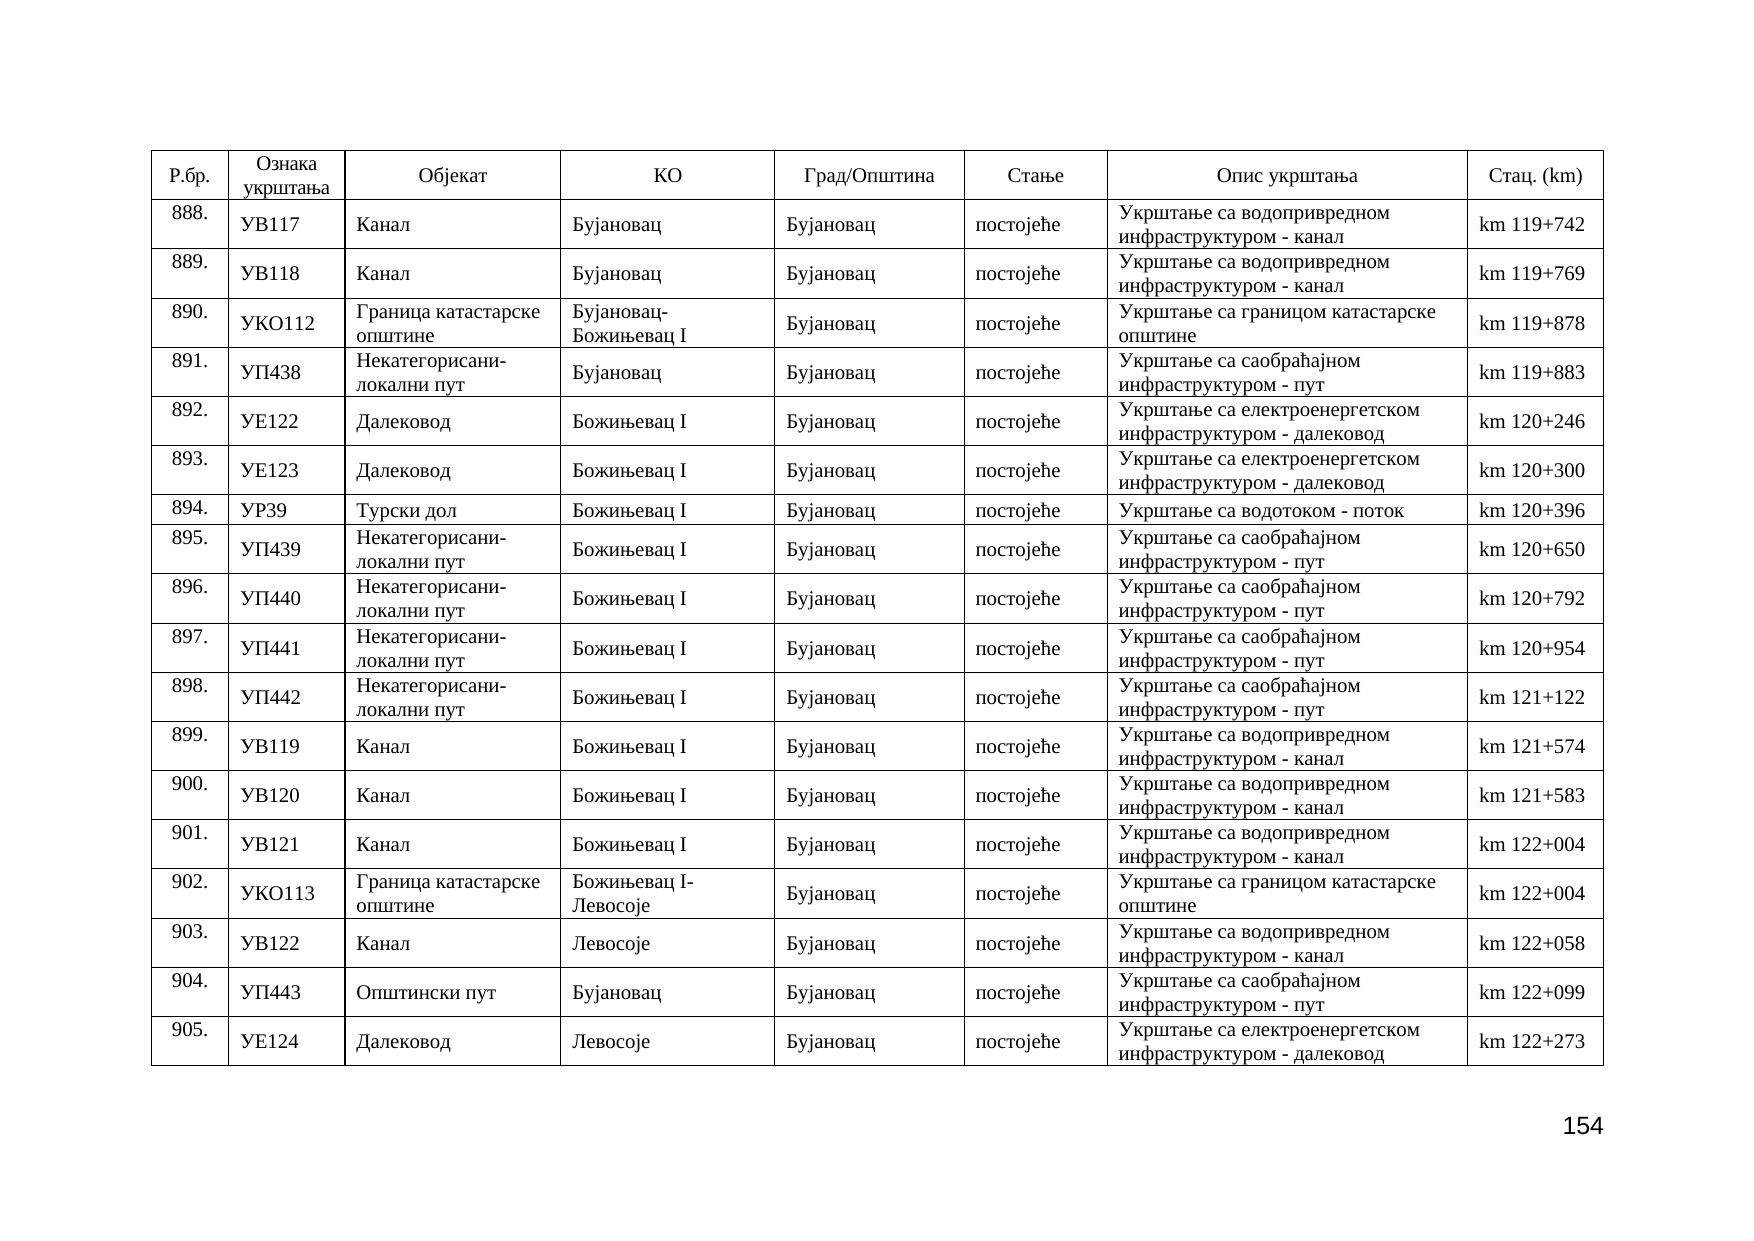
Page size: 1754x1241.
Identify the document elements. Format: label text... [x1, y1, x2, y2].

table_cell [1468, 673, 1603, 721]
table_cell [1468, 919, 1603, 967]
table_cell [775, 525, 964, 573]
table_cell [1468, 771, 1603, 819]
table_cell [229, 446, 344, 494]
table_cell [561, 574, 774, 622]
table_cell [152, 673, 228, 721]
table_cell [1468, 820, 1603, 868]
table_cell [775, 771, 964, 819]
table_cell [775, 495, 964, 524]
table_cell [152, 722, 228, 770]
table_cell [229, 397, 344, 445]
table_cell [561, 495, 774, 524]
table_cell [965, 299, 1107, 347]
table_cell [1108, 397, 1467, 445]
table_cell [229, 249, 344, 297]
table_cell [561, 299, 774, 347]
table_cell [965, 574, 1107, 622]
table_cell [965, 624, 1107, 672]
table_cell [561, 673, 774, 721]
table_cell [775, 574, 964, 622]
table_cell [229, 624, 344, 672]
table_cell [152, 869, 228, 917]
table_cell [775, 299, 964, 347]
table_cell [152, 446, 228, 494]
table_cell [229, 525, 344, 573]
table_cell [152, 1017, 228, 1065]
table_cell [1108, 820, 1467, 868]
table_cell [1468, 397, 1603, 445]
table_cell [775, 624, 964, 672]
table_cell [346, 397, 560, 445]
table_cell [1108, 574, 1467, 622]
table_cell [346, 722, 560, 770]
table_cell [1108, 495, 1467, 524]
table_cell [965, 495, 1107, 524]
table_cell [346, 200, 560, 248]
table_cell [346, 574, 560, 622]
table_header Град/Општина [775, 151, 964, 199]
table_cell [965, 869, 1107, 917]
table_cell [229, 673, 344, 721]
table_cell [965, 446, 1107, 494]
table_header Стац. (km) [1468, 151, 1603, 199]
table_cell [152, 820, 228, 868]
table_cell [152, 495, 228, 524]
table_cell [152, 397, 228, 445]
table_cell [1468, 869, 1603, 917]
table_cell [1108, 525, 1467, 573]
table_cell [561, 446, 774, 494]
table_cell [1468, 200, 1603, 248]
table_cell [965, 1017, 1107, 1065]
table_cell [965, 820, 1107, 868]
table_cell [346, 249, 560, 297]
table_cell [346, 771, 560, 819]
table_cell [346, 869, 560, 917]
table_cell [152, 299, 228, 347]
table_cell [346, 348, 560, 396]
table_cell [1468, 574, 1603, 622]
table_header Р.бр. [152, 151, 228, 199]
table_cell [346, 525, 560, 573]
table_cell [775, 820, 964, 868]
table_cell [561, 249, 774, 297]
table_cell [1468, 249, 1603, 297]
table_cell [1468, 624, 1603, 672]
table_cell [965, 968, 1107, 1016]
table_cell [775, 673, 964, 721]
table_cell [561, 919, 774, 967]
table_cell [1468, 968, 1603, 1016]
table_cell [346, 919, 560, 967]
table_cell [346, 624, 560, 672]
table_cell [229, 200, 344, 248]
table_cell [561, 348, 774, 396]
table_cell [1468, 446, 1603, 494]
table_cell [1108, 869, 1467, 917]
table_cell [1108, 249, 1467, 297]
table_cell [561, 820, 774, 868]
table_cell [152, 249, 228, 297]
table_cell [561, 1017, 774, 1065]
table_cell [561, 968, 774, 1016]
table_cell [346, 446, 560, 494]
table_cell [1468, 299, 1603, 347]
table_header КО [561, 151, 774, 199]
table_header Објекат [346, 151, 560, 199]
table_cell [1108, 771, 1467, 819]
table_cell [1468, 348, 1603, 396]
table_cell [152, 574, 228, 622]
table_header Стање [965, 151, 1107, 199]
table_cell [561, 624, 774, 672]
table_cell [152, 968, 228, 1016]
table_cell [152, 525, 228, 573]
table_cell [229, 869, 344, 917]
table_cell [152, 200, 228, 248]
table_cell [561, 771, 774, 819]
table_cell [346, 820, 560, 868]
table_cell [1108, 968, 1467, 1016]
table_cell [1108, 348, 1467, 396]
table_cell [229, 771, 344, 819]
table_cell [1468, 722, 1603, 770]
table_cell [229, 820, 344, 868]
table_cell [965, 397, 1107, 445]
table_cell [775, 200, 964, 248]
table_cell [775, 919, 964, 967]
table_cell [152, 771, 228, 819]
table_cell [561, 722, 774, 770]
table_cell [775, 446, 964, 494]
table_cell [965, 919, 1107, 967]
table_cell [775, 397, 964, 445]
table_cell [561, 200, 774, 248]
table_header Ознака укрштања [229, 151, 344, 199]
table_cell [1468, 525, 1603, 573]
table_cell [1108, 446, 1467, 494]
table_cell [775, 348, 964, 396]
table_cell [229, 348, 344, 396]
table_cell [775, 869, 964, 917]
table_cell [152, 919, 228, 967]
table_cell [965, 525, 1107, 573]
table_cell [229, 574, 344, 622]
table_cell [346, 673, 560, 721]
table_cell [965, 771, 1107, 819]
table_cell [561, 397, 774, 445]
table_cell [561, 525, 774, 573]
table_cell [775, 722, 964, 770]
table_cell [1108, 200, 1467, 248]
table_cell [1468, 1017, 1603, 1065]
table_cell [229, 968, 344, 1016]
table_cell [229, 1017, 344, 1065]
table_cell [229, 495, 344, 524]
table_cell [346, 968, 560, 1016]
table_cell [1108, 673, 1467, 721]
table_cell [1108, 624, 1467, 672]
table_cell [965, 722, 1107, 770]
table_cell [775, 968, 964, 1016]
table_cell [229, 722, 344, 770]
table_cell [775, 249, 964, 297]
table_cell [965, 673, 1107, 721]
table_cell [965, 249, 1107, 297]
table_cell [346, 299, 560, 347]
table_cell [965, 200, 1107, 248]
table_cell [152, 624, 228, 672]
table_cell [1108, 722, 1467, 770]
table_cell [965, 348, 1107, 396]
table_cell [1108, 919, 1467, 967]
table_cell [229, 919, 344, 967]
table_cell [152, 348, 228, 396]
table_header Опис укрштања [1108, 151, 1467, 199]
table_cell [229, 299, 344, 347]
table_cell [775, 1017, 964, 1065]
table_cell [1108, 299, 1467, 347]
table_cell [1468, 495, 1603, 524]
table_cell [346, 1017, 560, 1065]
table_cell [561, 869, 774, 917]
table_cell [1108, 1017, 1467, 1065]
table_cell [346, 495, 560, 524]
